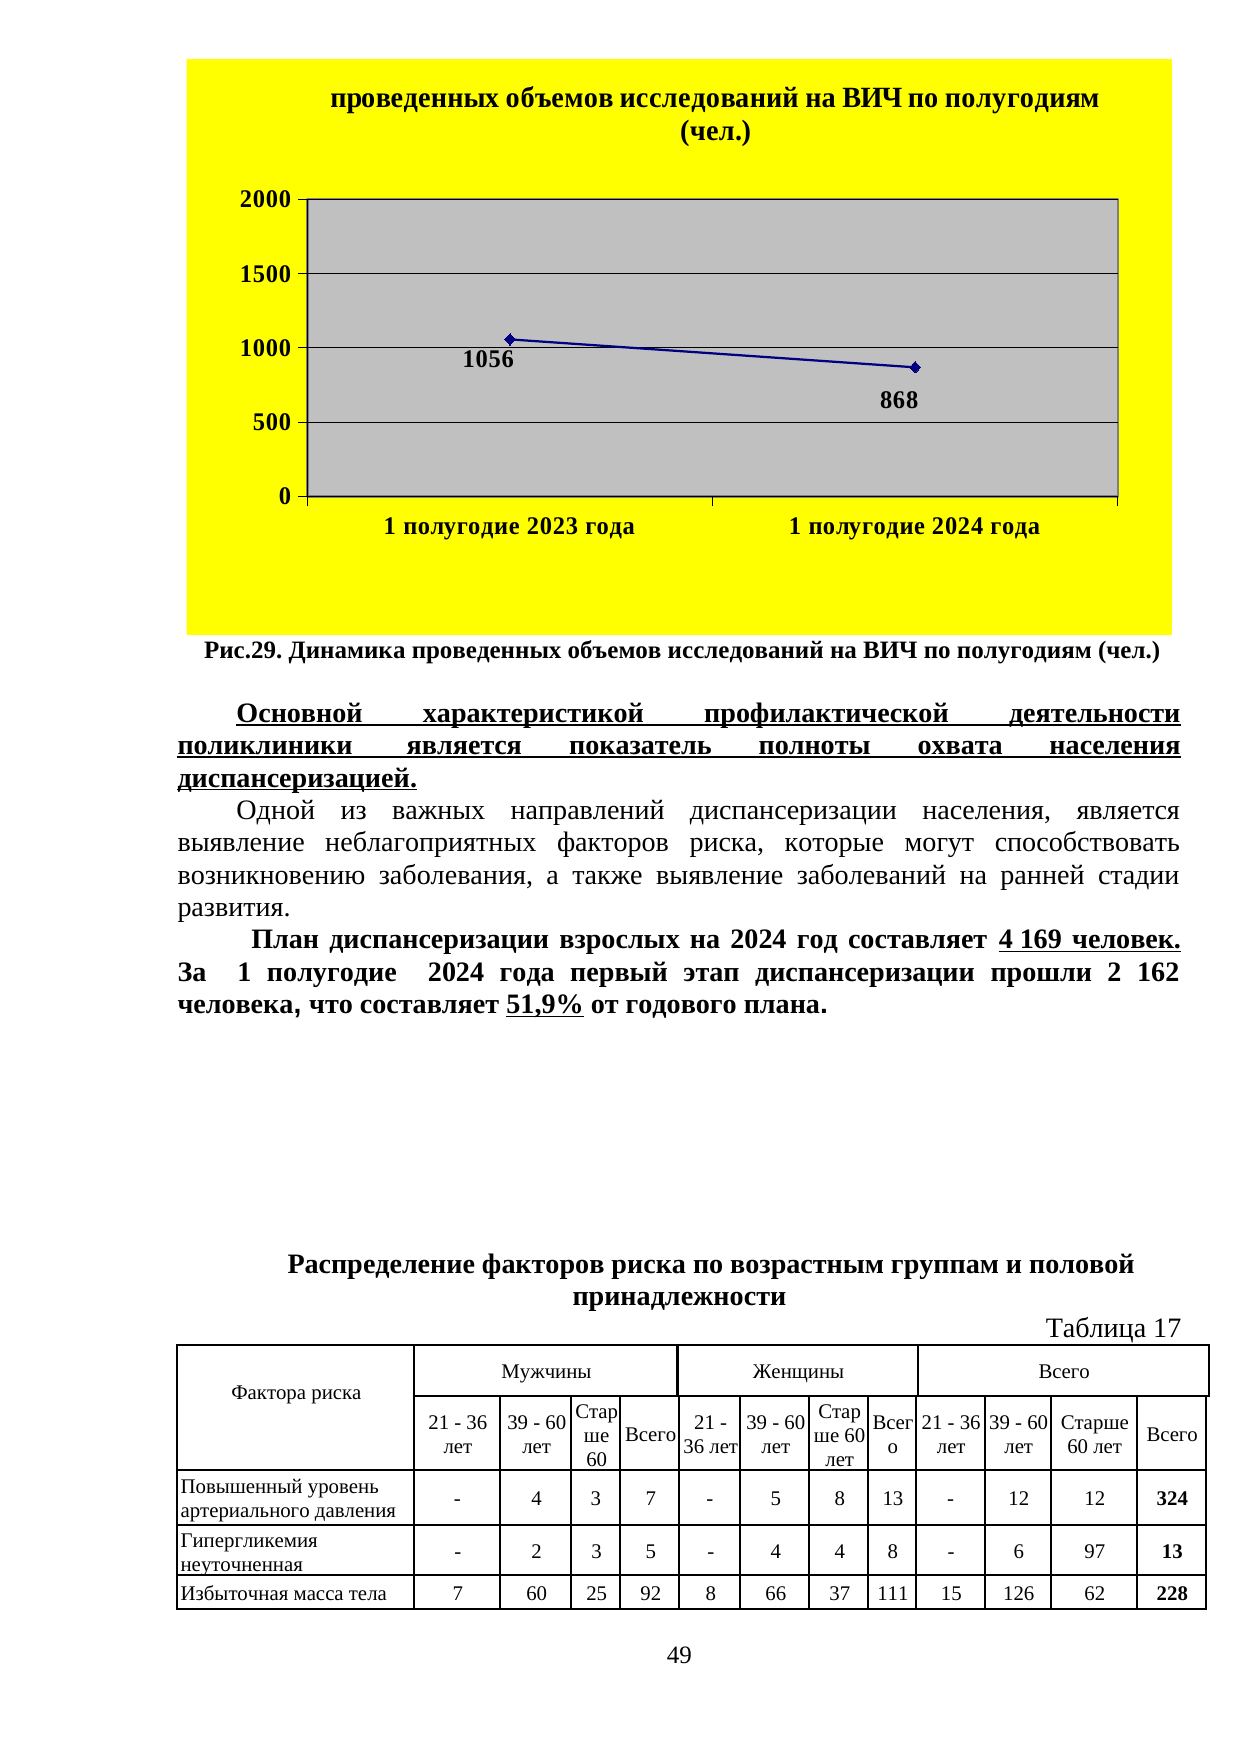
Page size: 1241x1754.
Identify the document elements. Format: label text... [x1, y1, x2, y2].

table_cell 5 [741, 1471, 808, 1524]
table_header Всего [919, 1346, 1208, 1395]
table_cell 7 [415, 1576, 499, 1608]
table_cell 66 [741, 1576, 808, 1608]
table_cell 62 [1052, 1576, 1136, 1608]
table_cell 12 [1052, 1471, 1136, 1524]
list Рис.29. Динамика проведенных объемов исследований на ВИЧ по полугодиям (чел.) [177, 635, 1187, 663]
table_header Женщины [679, 1346, 917, 1395]
table_cell 324 [1138, 1471, 1205, 1524]
table_cell 8 [680, 1576, 739, 1608]
table_header Фактора риска [178, 1346, 413, 1469]
table_cell 5 [621, 1526, 678, 1574]
table_cell - [680, 1471, 739, 1524]
text Одной из важных направлений диспансеризации населения, является выявление неблагоприятных факторов риска, которые могут способствовать возникновению заболевания, а также выявление заболеваний на ранней стадии развития. [177, 793, 1181, 923]
table_cell Избыточная масса тела [178, 1576, 413, 1608]
table_cell 39 - 60 лет [986, 1397, 1050, 1469]
table_cell Гипергликемия неуточненная [178, 1526, 413, 1574]
text Основной характеристикой профилактической деятельности поликлиники является показатель полноты охвата населения диспансеризацией. [177, 758, 1181, 793]
table_cell - [917, 1526, 984, 1574]
table_cell 4 [501, 1471, 570, 1524]
table_cell 39 - 60 лет [741, 1397, 808, 1469]
table_cell 13 [1138, 1526, 1205, 1574]
table_cell Повышенный уровень артериального давления [178, 1471, 413, 1524]
table_cell 2 [501, 1526, 570, 1574]
table_cell 3 [572, 1526, 619, 1574]
table_cell 21 - 36 лет [917, 1397, 984, 1469]
table_cell 92 [621, 1576, 678, 1608]
table_cell 7 [621, 1471, 678, 1524]
table_cell 13 [869, 1471, 915, 1524]
table_cell - [415, 1526, 499, 1574]
table_cell 8 [869, 1526, 915, 1574]
table_cell 39 - 60 лет [501, 1397, 570, 1469]
table_cell Всего [869, 1397, 915, 1469]
text Основной характеристикой профилактической деятельности поликлиники является показатель полноты охвата населения диспансеризацией. [177, 696, 1181, 756]
table_cell 126 [986, 1576, 1050, 1608]
table_cell 228 [1138, 1576, 1205, 1608]
table_cell - [680, 1526, 739, 1574]
table_cell 3 [572, 1471, 619, 1524]
table_cell 60 [501, 1576, 570, 1608]
table_cell Старше 60 лет [572, 1397, 619, 1469]
table_cell 15 [917, 1576, 984, 1608]
table_cell 37 [810, 1576, 867, 1608]
table_cell 111 [869, 1576, 915, 1608]
table_cell 25 [572, 1576, 619, 1608]
table_cell 8 [810, 1471, 867, 1524]
table_cell - [415, 1471, 499, 1524]
table_cell - [917, 1471, 984, 1524]
table_cell Всего [621, 1397, 678, 1469]
text План диспансеризации взрослых на 2024 год составляет 4 169 человек. За 1 полугодие 2024 года первый этап диспансеризации прошли 2 162 человека, что составляет 51,9% от годового плана. [177, 923, 1181, 1020]
table_cell Всего [1138, 1397, 1205, 1469]
table_cell 6 [986, 1526, 1050, 1574]
text Таблица 17 [177, 1311, 1181, 1344]
table_cell 12 [986, 1471, 1050, 1524]
table_cell Старше 60 лет [810, 1397, 867, 1469]
table_cell 21 - 36 лет [680, 1397, 739, 1469]
text Распределение факторов риска по возрастным группам и половой принадлежности [177, 1247, 1181, 1311]
table_header Мужчины [415, 1346, 676, 1395]
table_cell 97 [1052, 1526, 1136, 1574]
table_cell Старше 60 лет [1052, 1397, 1136, 1469]
table_cell 4 [810, 1526, 867, 1574]
table_cell 21 - 36 лет [415, 1397, 499, 1469]
table_cell 4 [741, 1526, 808, 1574]
